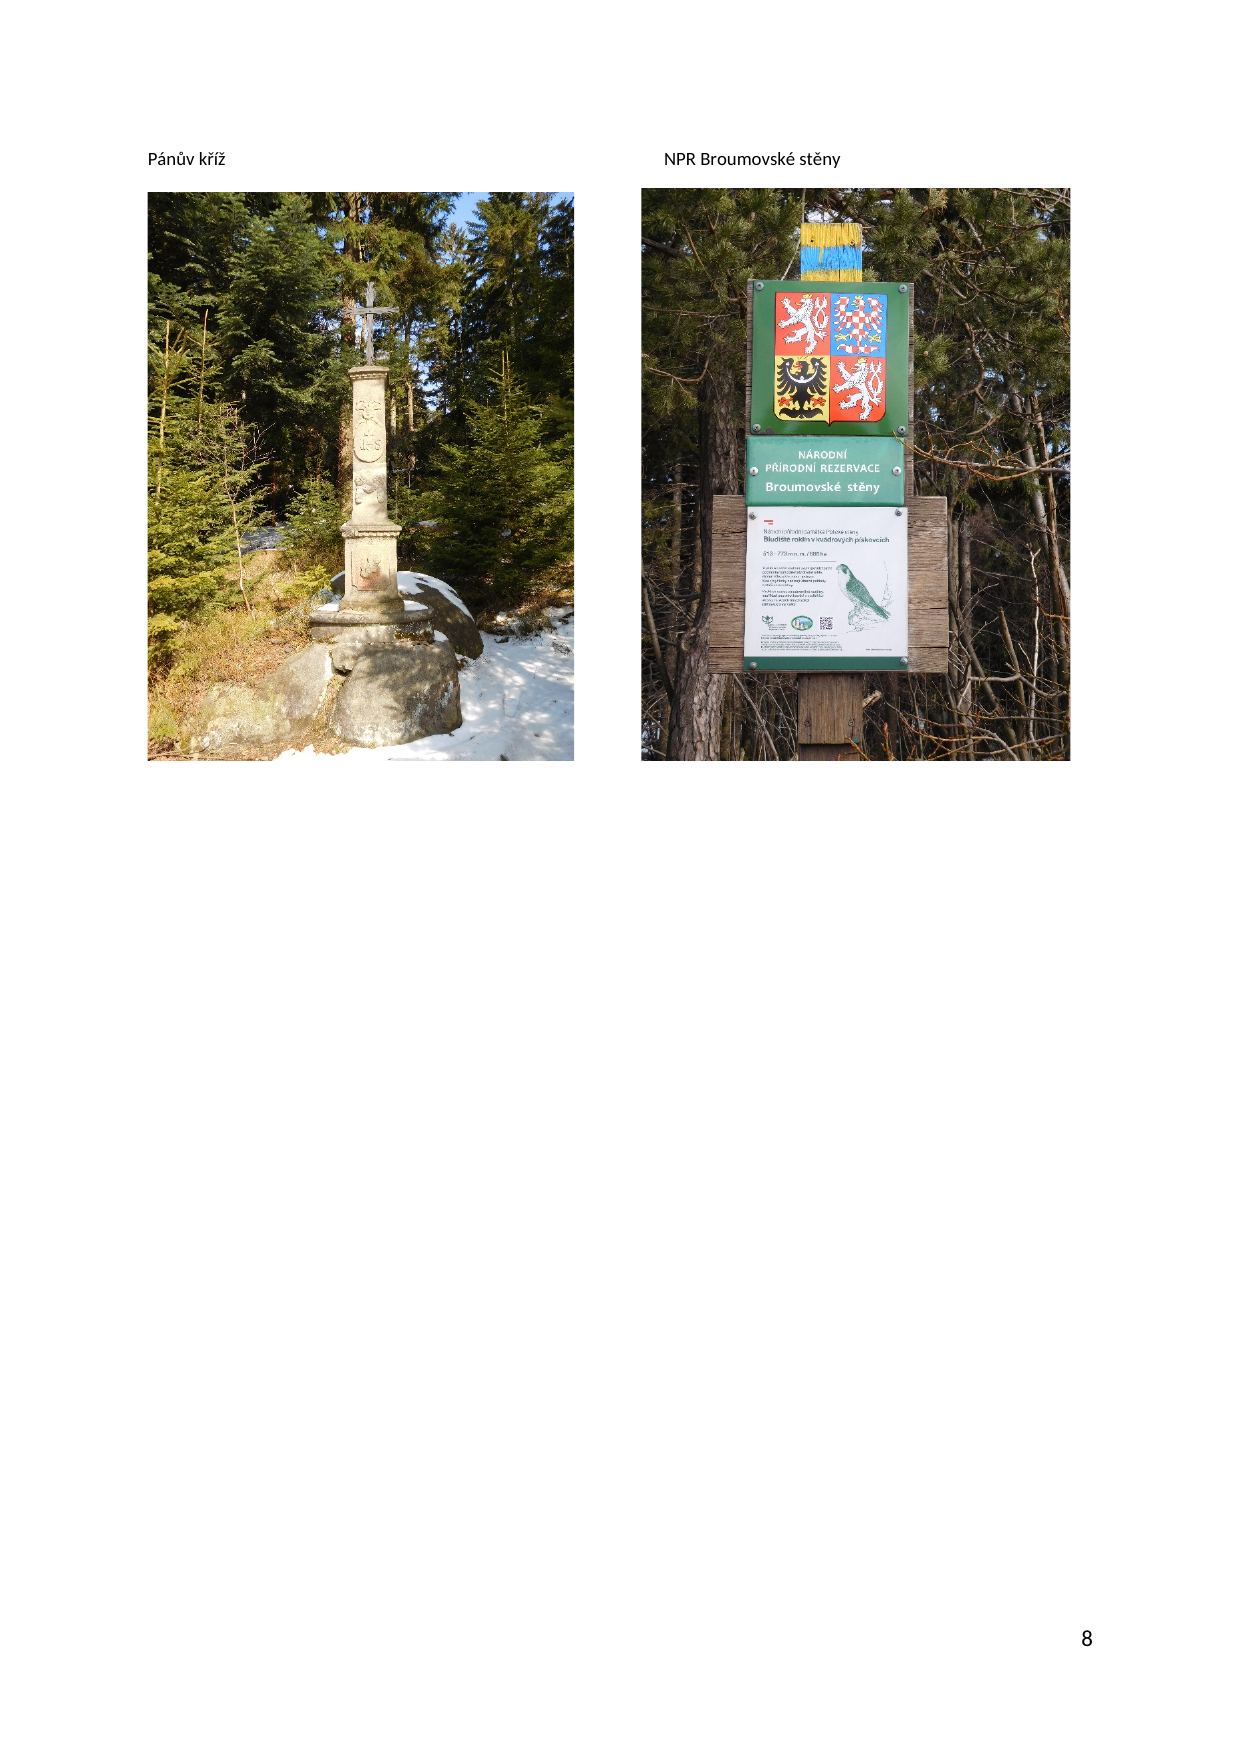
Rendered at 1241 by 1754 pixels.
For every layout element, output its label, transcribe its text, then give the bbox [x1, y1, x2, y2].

picture [147, 192, 575, 761]
picture [641, 188, 1071, 761]
text Pánův kříž NPR Broumovské stěny [148, 148, 1093, 171]
